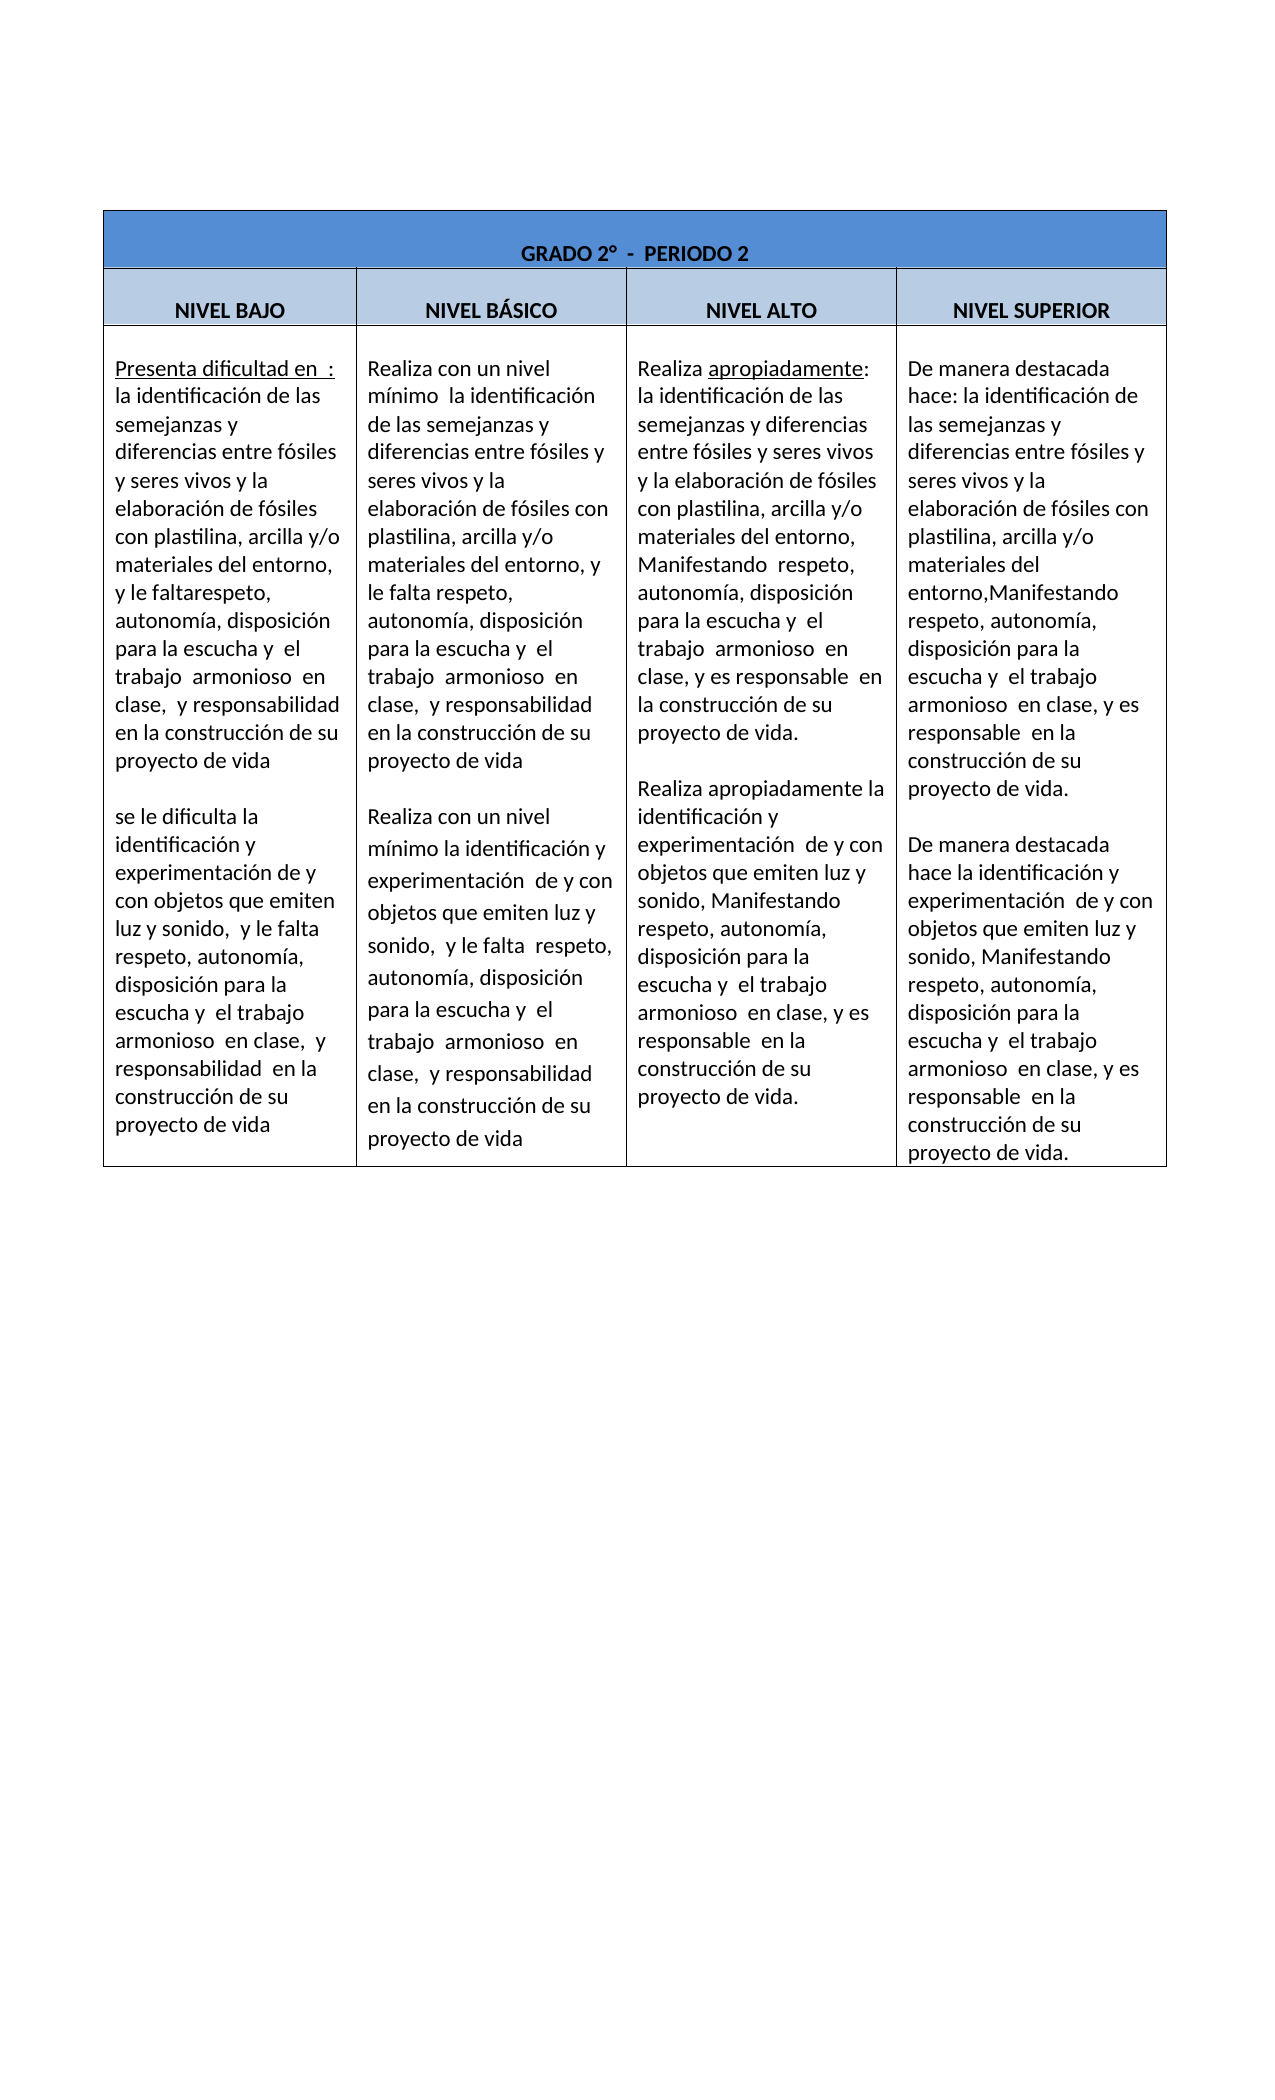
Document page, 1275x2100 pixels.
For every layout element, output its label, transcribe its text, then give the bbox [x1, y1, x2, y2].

table_cell NIVEL ALTO [627, 269, 896, 324]
table_cell Realiza con un nivel mínimo la identificación de las semejanzas y diferencias entre fósiles y seres vivos y la elaboración de fósiles con plastilina, arcilla y/o materiales del entorno, y le falta respeto, autonomía, disposición para la escucha y el trabajo armonioso en clase, y responsabilidad en la construcción de su proyecto de vida Realiza con un nivel mínimo la identificación y experimentación de y con objetos que emiten luz y sonido, y le falta respeto, autonomía, disposición para la escucha y el trabajo armonioso en clase, y responsabilidad en la construcción de su proyecto de vida [357, 326, 626, 1166]
table_cell NIVEL SUPERIOR [897, 269, 1166, 324]
table_cell NIVEL BÁSICO [357, 269, 626, 324]
table_header GRADO 2° - PERIODO 2 [104, 211, 1166, 267]
table_cell Realiza apropiadamente: la identificación de las semejanzas y diferencias entre fósiles y seres vivos y la elaboración de fósiles con plastilina, arcilla y/o materiales del entorno, Manifestando respeto, autonomía, disposición para la escucha y el trabajo armonioso en clase, y es responsable en la construcción de su proyecto de vida. Realiza apropiadamente la identificación y experimentación de y con objetos que emiten luz y sonido, Manifestando respeto, autonomía, disposición para la escucha y el trabajo armonioso en clase, y es responsable en la construcción de su proyecto de vida. [627, 326, 896, 1166]
table_cell Presenta dificultad en : la identificación de las semejanzas y diferencias entre fósiles y seres vivos y la elaboración de fósiles con plastilina, arcilla y/o materiales del entorno, y le faltarespeto, autonomía, disposición para la escucha y el trabajo armonioso en clase, y responsabilidad en la construcción de su proyecto de vida se le dificulta la identificación y experimentación de y con objetos que emiten luz y sonido, y le falta respeto, autonomía, disposición para la escucha y el trabajo armonioso en clase, y responsabilidad en la construcción de su proyecto de vida [104, 326, 356, 1166]
table_cell De manera destacada hace: la identificación de las semejanzas y diferencias entre fósiles y seres vivos y la elaboración de fósiles con plastilina, arcilla y/o materiales del entorno,Manifestando respeto, autonomía, disposición para la escucha y el trabajo armonioso en clase, y es responsable en la construcción de su proyecto de vida. De manera destacada hace la identificación y experimentación de y con objetos que emiten luz y sonido, Manifestando respeto, autonomía, disposición para la escucha y el trabajo armonioso en clase, y es responsable en la construcción de su proyecto de vida. [897, 326, 1166, 1166]
table_cell NIVEL BAJO [104, 269, 356, 324]
